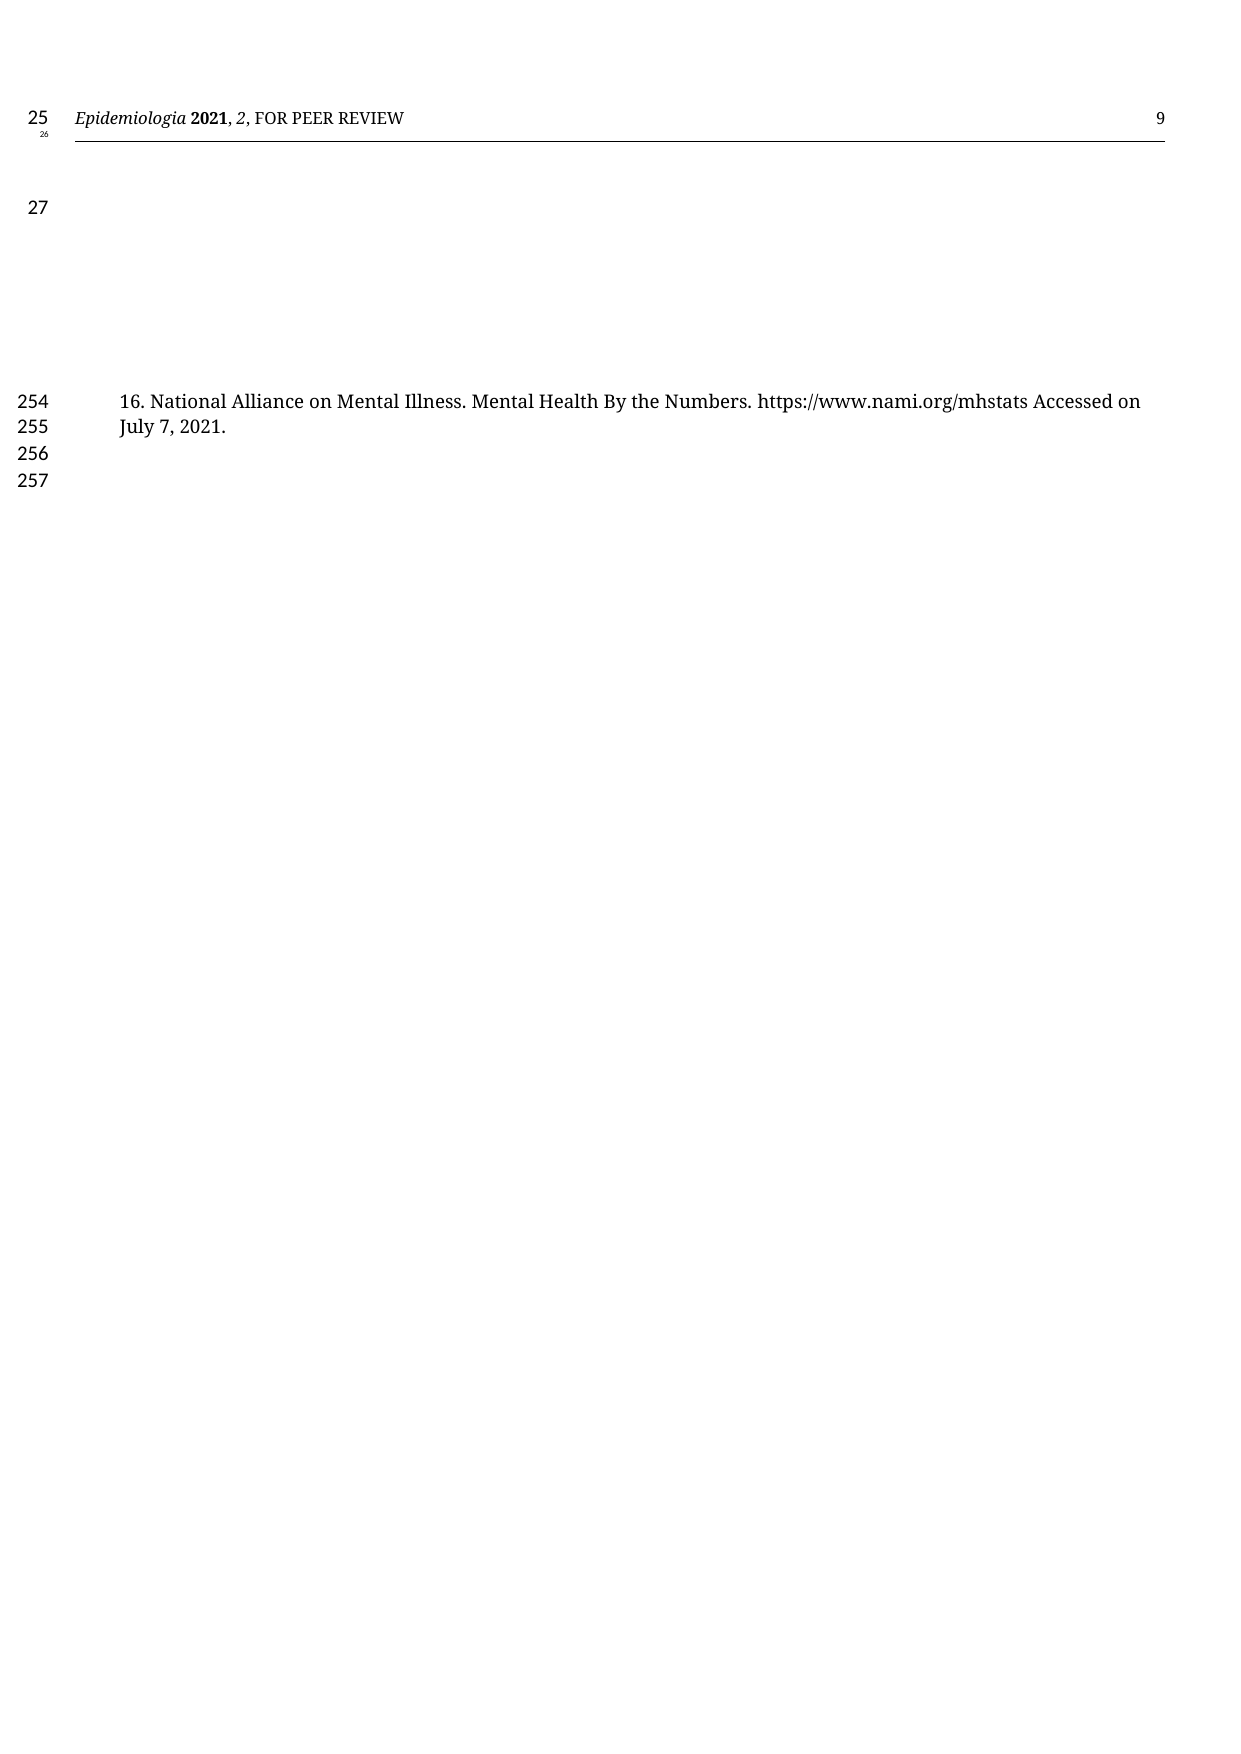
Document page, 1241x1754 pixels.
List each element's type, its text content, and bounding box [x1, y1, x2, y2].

list 16. National Alliance on Mental Illness. Mental Health By the Numbers. https://www.nami.org/mhstats Accessed on July 7, 2021. [119, 388, 1165, 439]
